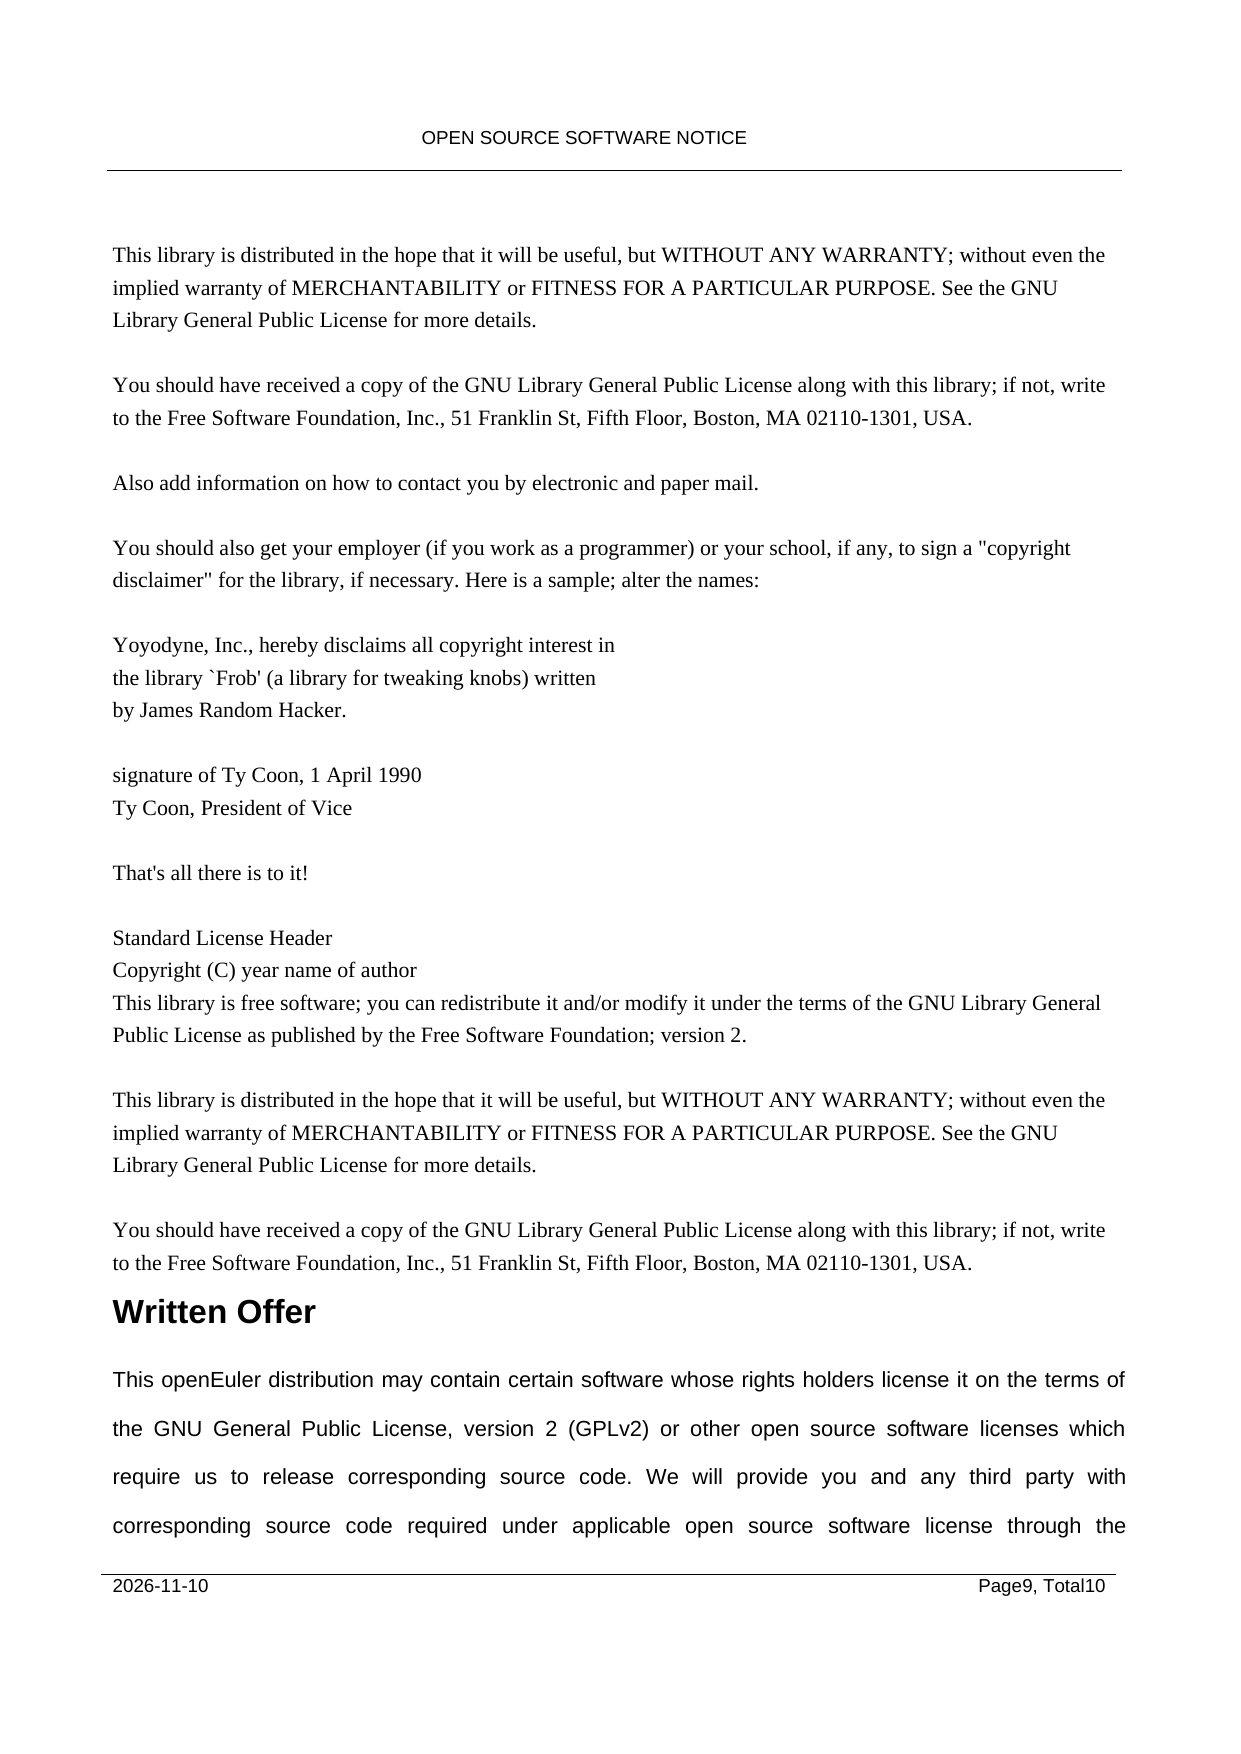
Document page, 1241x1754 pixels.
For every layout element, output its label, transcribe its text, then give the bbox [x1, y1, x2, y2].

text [112, 1363, 1128, 1542]
text Written Offer [112, 1279, 1128, 1344]
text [112, 206, 1128, 1279]
